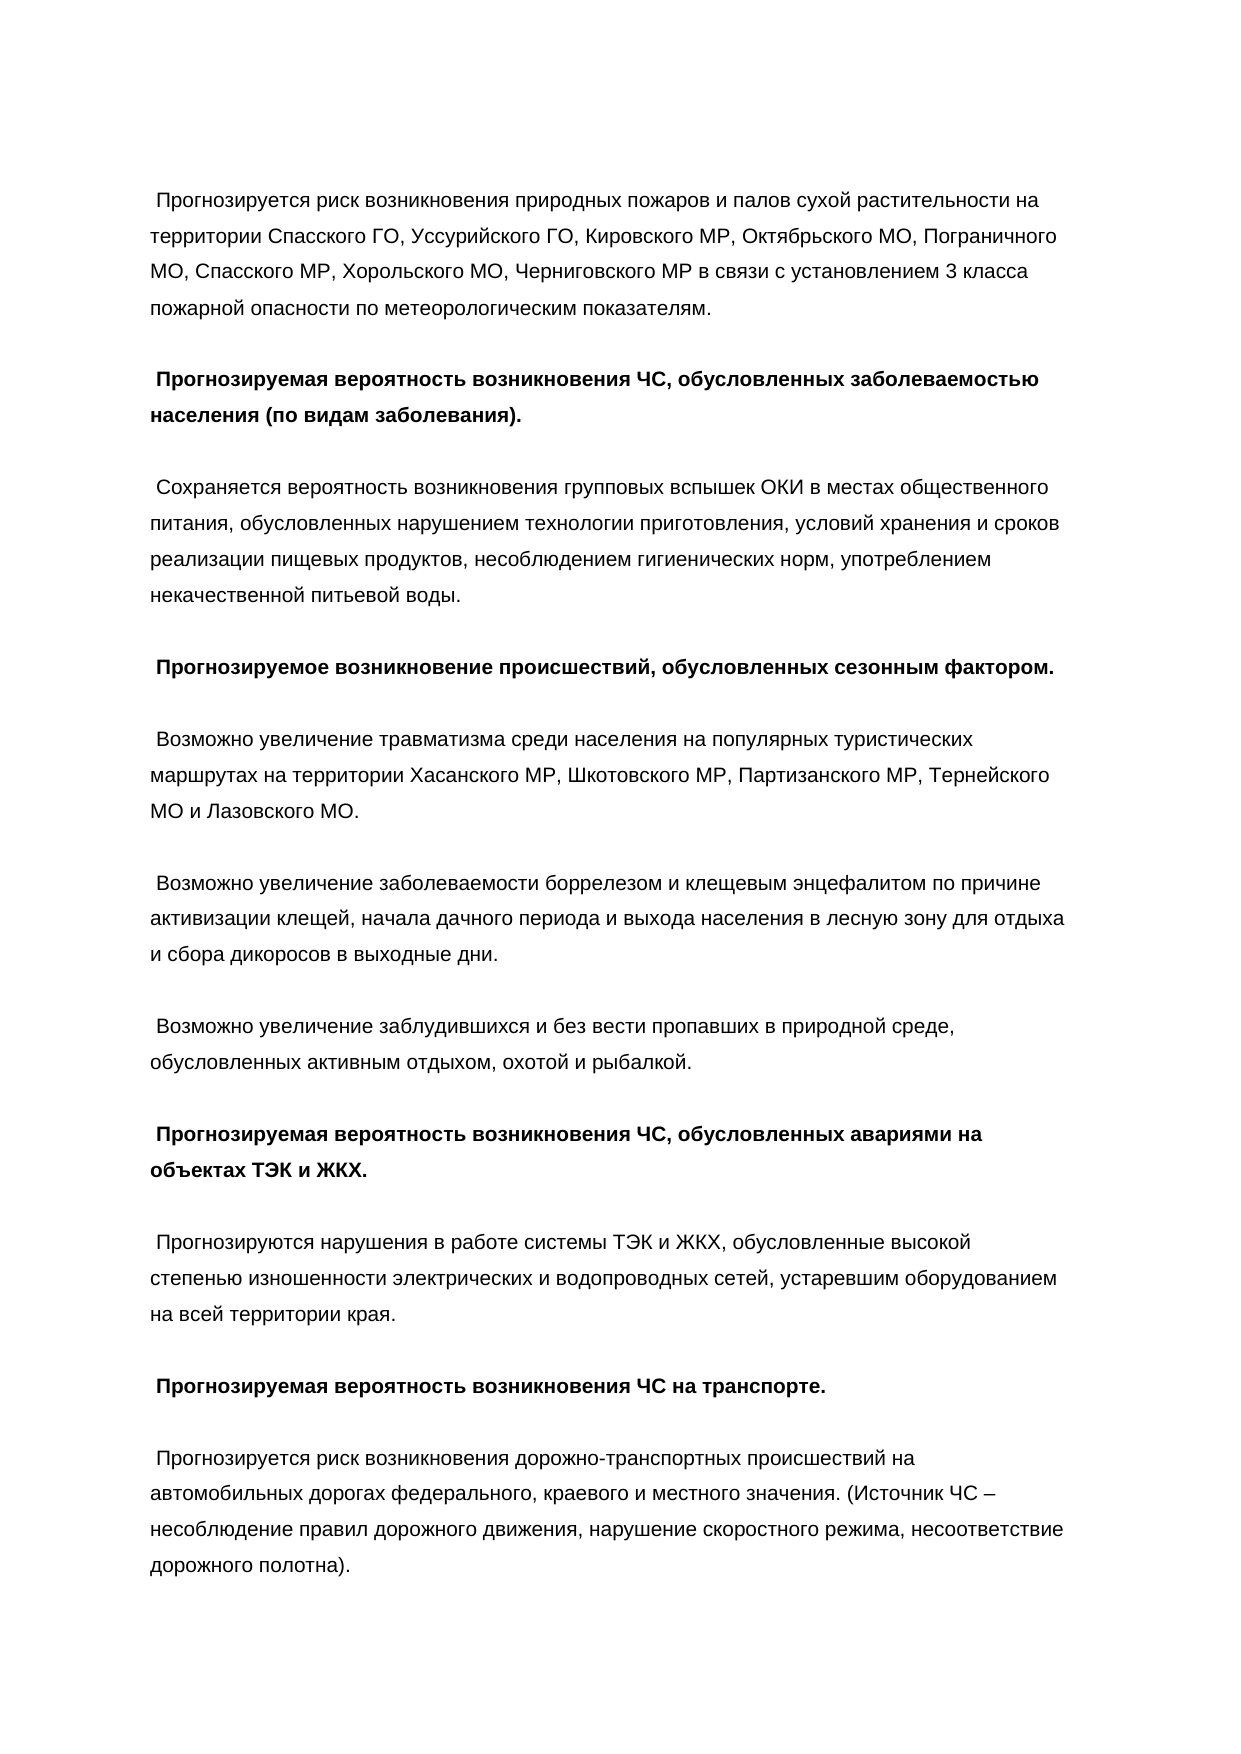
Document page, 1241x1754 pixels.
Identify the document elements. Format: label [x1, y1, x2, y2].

table_cell [140, 150, 1078, 1577]
